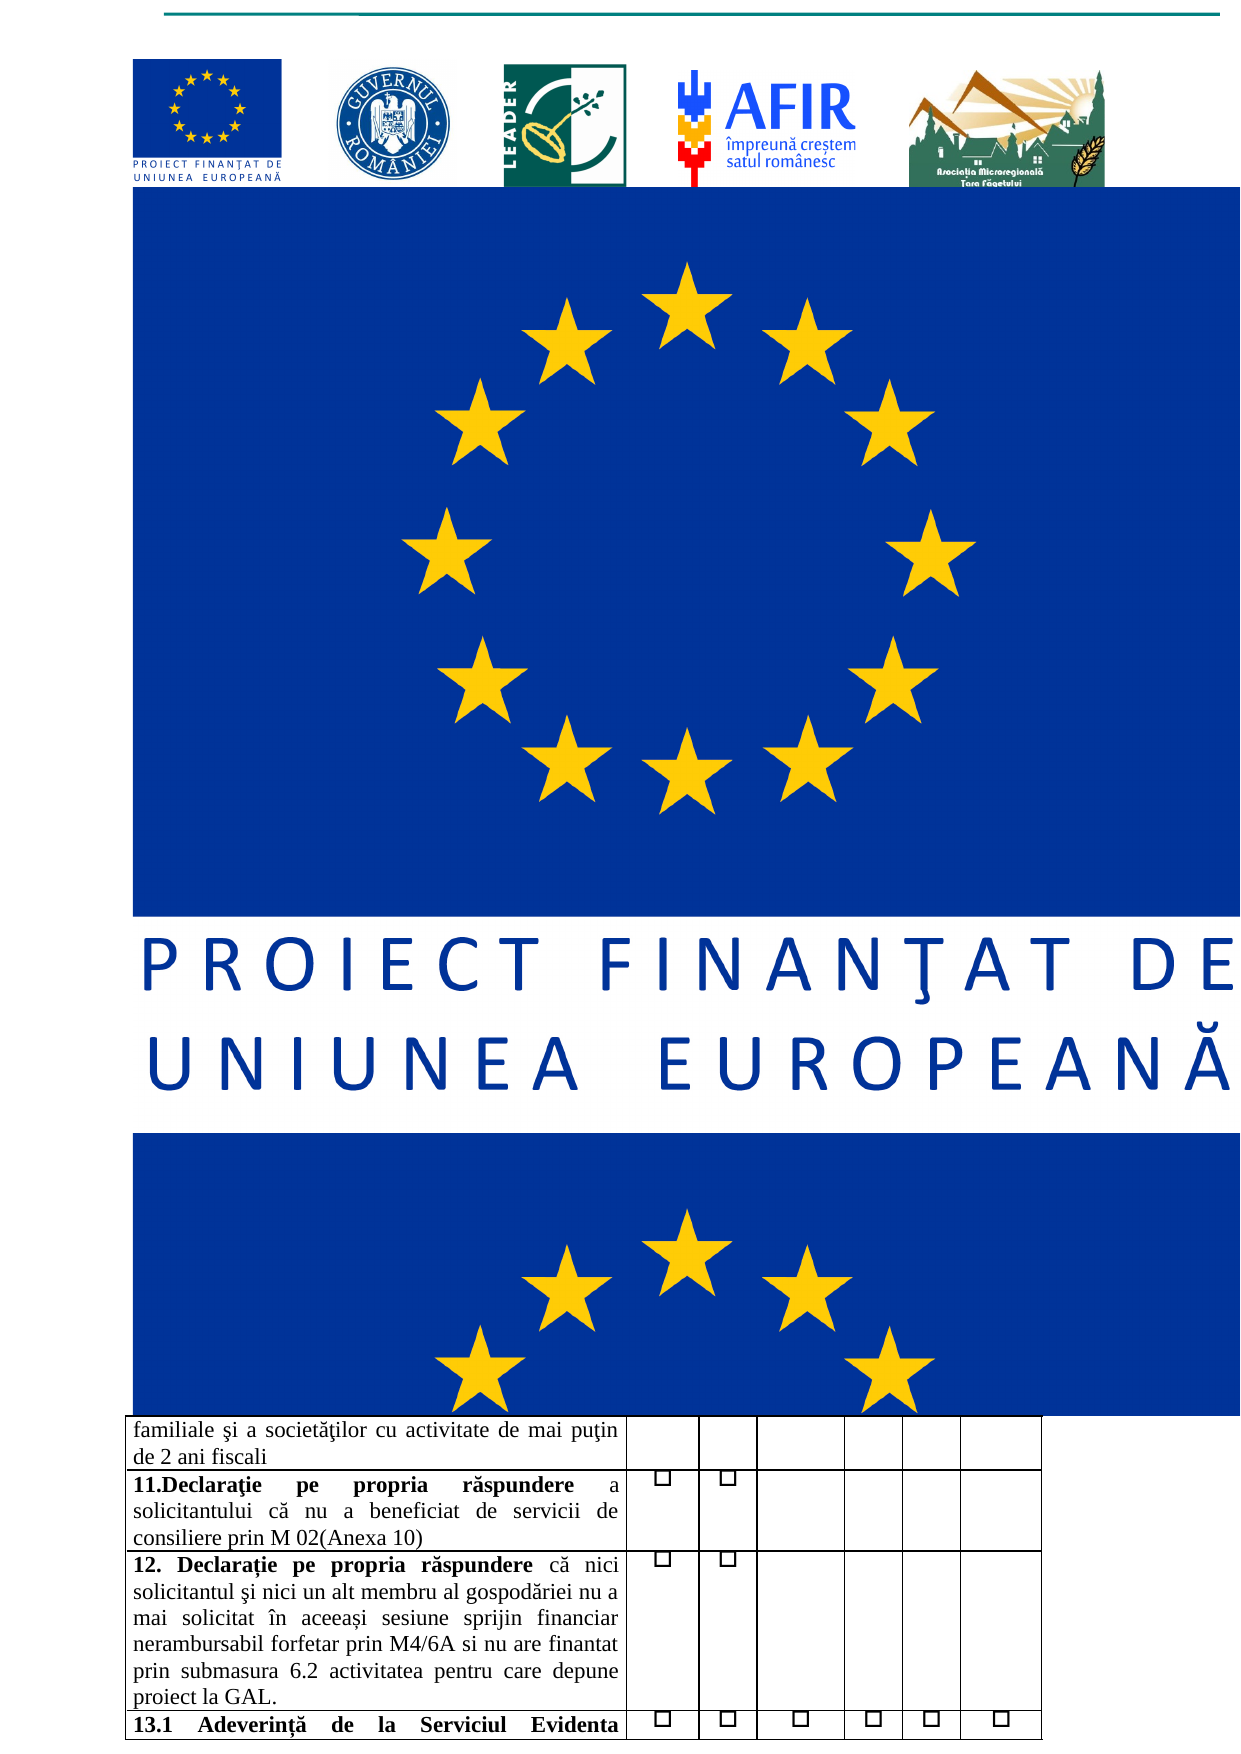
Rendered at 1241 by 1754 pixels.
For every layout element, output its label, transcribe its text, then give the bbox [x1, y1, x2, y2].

table_cell 10. Declaraţie pe propria răspundere a solicitantului privind neîncadrarea în categoria ’’firme în dificultate’’ (Anexa 9 din Ghidul solicitantului), semnată de persoana autorizată să reprezinte intreprinderea, conform legii. Declaraţia va fi dată de toţi solicitanţii cu excepţia PFA-urilor, intreprinderilor individuale, intreprinderilor familiale şi a societăţilor cu activitate de mai puţin de 2 ani fiscali [126, 1417, 626, 1469]
table_cell [845, 1711, 902, 1739]
table_cell [845, 1417, 902, 1469]
table_cell [903, 1471, 960, 1550]
table_cell [758, 1711, 844, 1739]
table_cell [903, 1711, 960, 1739]
picture [132, 59, 1241, 1416]
table_cell [903, 1417, 960, 1469]
table_cell [961, 1552, 1041, 1709]
table_cell [758, 1552, 844, 1709]
table_cell [627, 1711, 698, 1739]
table_cell 13.1 Adeverință de la Serviciul Evidenta Populatiei/Alt document prin care se face dovada domiciliului în comuna /orașul unde se va implementa proiectul, cu cel puțin 2 ani anterior depunerii proiectului la GAL [126, 1711, 626, 1739]
table_cell [627, 1417, 698, 1469]
table_cell [903, 1552, 960, 1709]
table_cell [700, 1471, 756, 1550]
table_cell 11.Declaraţie pe propria răspundere a solicitantului că nu a beneficiat de servicii de consiliere prin M 02(Anexa 10) [126, 1470, 626, 1550]
table_cell [627, 1471, 698, 1550]
table_cell [961, 1471, 1041, 1550]
table_cell 12. Declarație pe propria răspundere că nici solicitantul şi nici un alt membru al gospodăriei nu a mai solicitat în aceeași sesiune sprijin financiar nerambursabil forfetar prin M4/6A si nu are finantat prin submasura 6.2 activitatea pentru care depune proiect la GAL. [126, 1551, 626, 1709]
table_cell [845, 1552, 902, 1709]
table_cell [700, 1711, 756, 1739]
table_cell [700, 1552, 756, 1709]
table_cell [845, 1471, 902, 1550]
table_cell [961, 1417, 1041, 1469]
table_cell [758, 1417, 844, 1469]
table_cell [627, 1552, 698, 1709]
table_cell [758, 1471, 844, 1550]
picture [907, 70, 1105, 186]
table_cell [961, 1711, 1041, 1739]
table_cell [700, 1417, 756, 1469]
